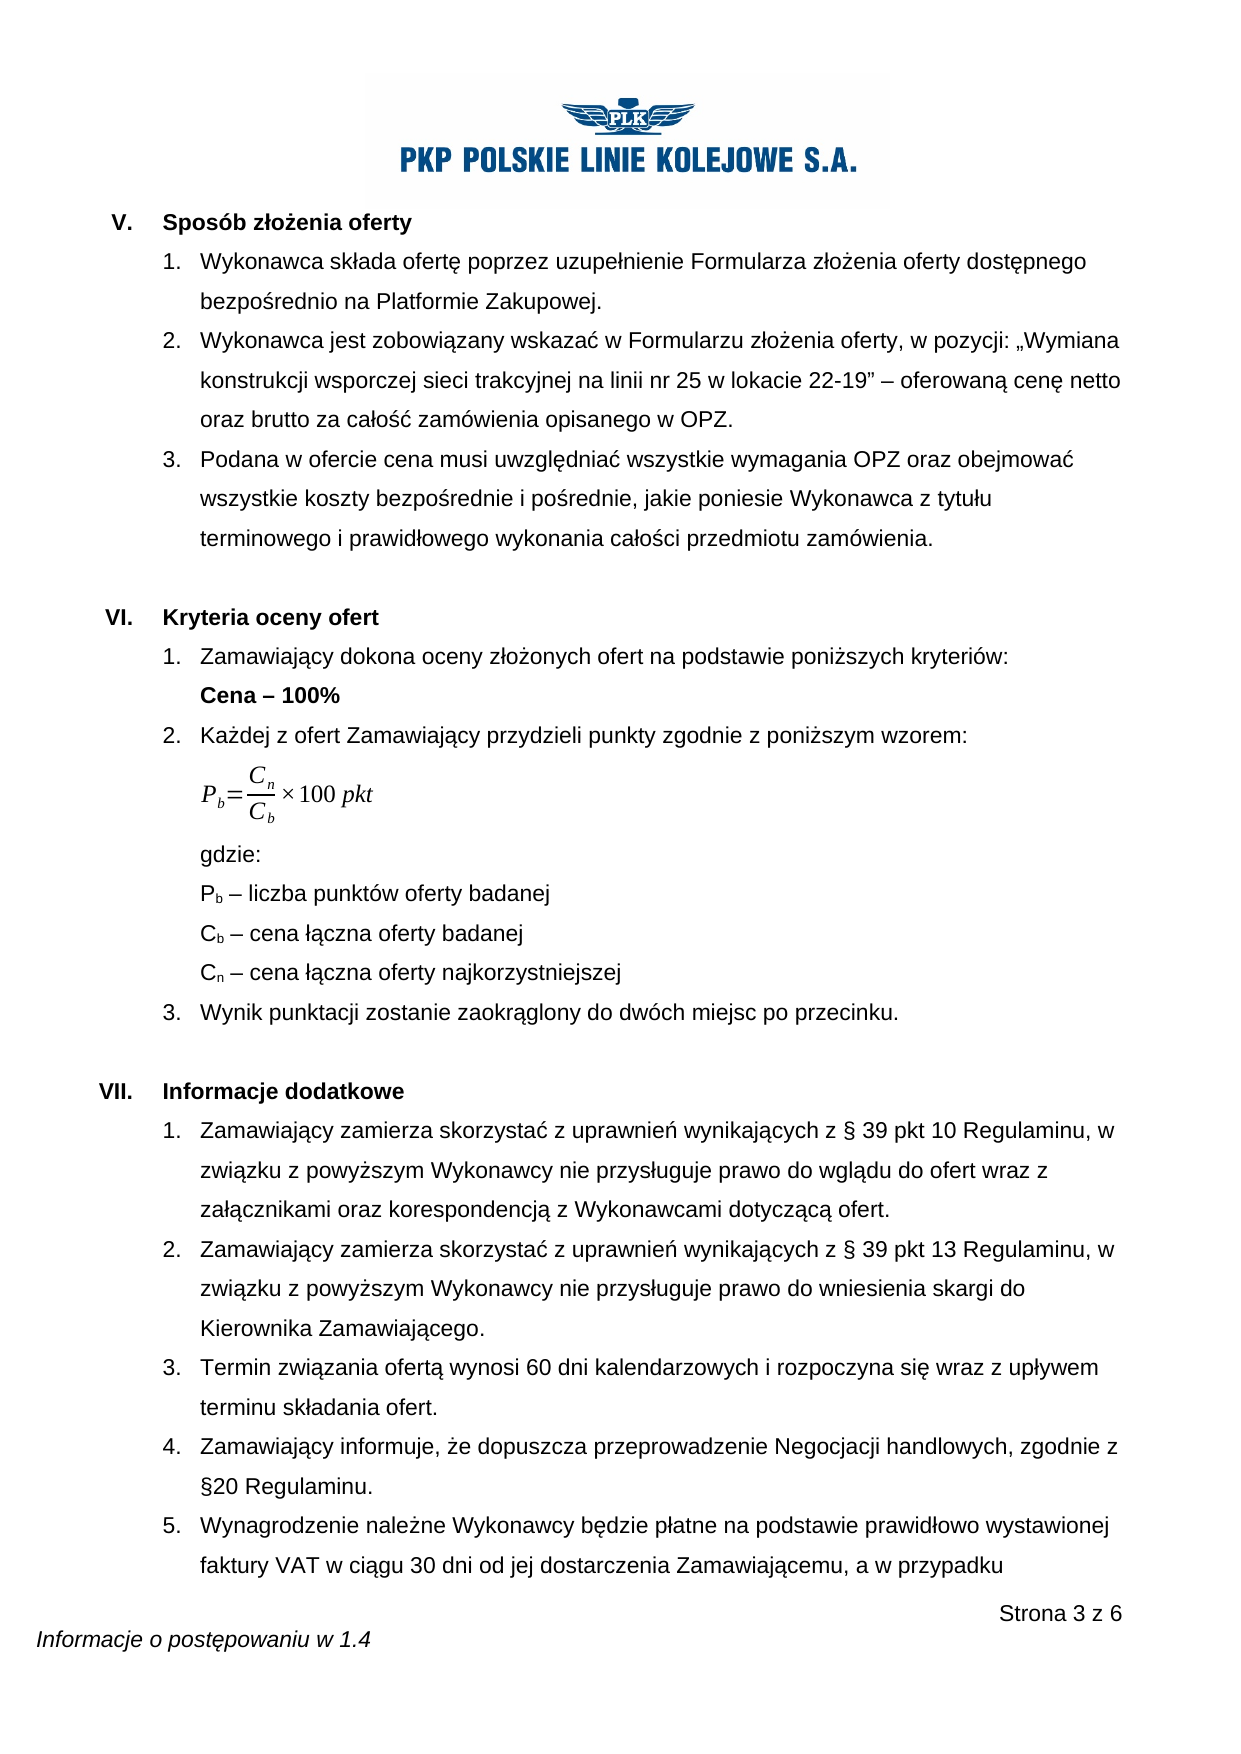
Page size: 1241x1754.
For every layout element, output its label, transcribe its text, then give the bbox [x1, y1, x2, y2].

list Pb – liczba punktów oferty badanej [200, 880, 1122, 907]
picture [365, 73, 891, 209]
list Cn – cena łączna oferty najkorzystniejszej [200, 959, 1122, 986]
list Wynik punktacji zostanie zaokrąglony do dwóch miejsc po przecinku. [162, 999, 1122, 1025]
list Termin związania ofertą wynosi 60 dni kalendarzowych i rozpoczyna się wraz z upływem terminu składania ofert. [162, 1354, 1122, 1420]
text Cena – 100% [133, 682, 1122, 709]
list Cb – cena łączna oferty badanej [200, 920, 1122, 946]
list Zamawiający dokona oceny złożonych ofert na podstawie poniższych kryteriów: [162, 643, 1122, 669]
list Zamawiający zamierza skorzystać z uprawnień wynikających z § 39 pkt 13 Regulaminu, w związku z powyższym Wykonawcy nie przysługuje prawo do wniesienia skargi do Kierownika Zamawiającego. [162, 1236, 1122, 1341]
list Zamawiający zamierza skorzystać z uprawnień wynikających z § 39 pkt 10 Regulaminu, w związku z powyższym Wykonawcy nie przysługuje prawo do wglądu do ofert wraz z załącznikami oraz korespondencją z Wykonawcami dotyczącą ofert. [162, 1117, 1122, 1223]
list Wykonawca jest zobowiązany wskazać w Formularzu złożenia oferty, w pozycji: „Wymiana konstrukcji wsporczej sieci trakcyjnej na linii nr 25 w lokacie 22-19” – oferowaną cenę netto oraz brutto za całość zamówienia opisanego w OPZ. [162, 327, 1122, 432]
list gdzie: [200, 841, 1122, 867]
list Kryteria oceny ofert [133, 603, 1122, 630]
list Każdej z ofert Zamawiający przydzieli punkty zgodnie z poniższym wzorem: [162, 722, 1122, 748]
list Sposób złożenia oferty [133, 209, 1122, 235]
list Zamawiający informuje, że dopuszcza przeprowadzenie Negocjacji handlowych, zgodnie z §20 Regulaminu. [162, 1433, 1122, 1499]
list Wykonawca składa ofertę poprzez uzupełnienie Formularza złożenia oferty dostępnego bezpośrednio na Platformie Zakupowej. [162, 248, 1122, 314]
list Podana w ofercie cena musi uwzględniać wszystkie wymagania OPZ oraz obejmować wszystkie koszty bezpośrednie i pośrednie, jakie poniesie Wykonawca z tytułu terminowego i prawidłowego wykonania całości przedmiotu zamówienia. [162, 446, 1122, 551]
list Informacje dodatkowe [133, 1078, 1122, 1104]
